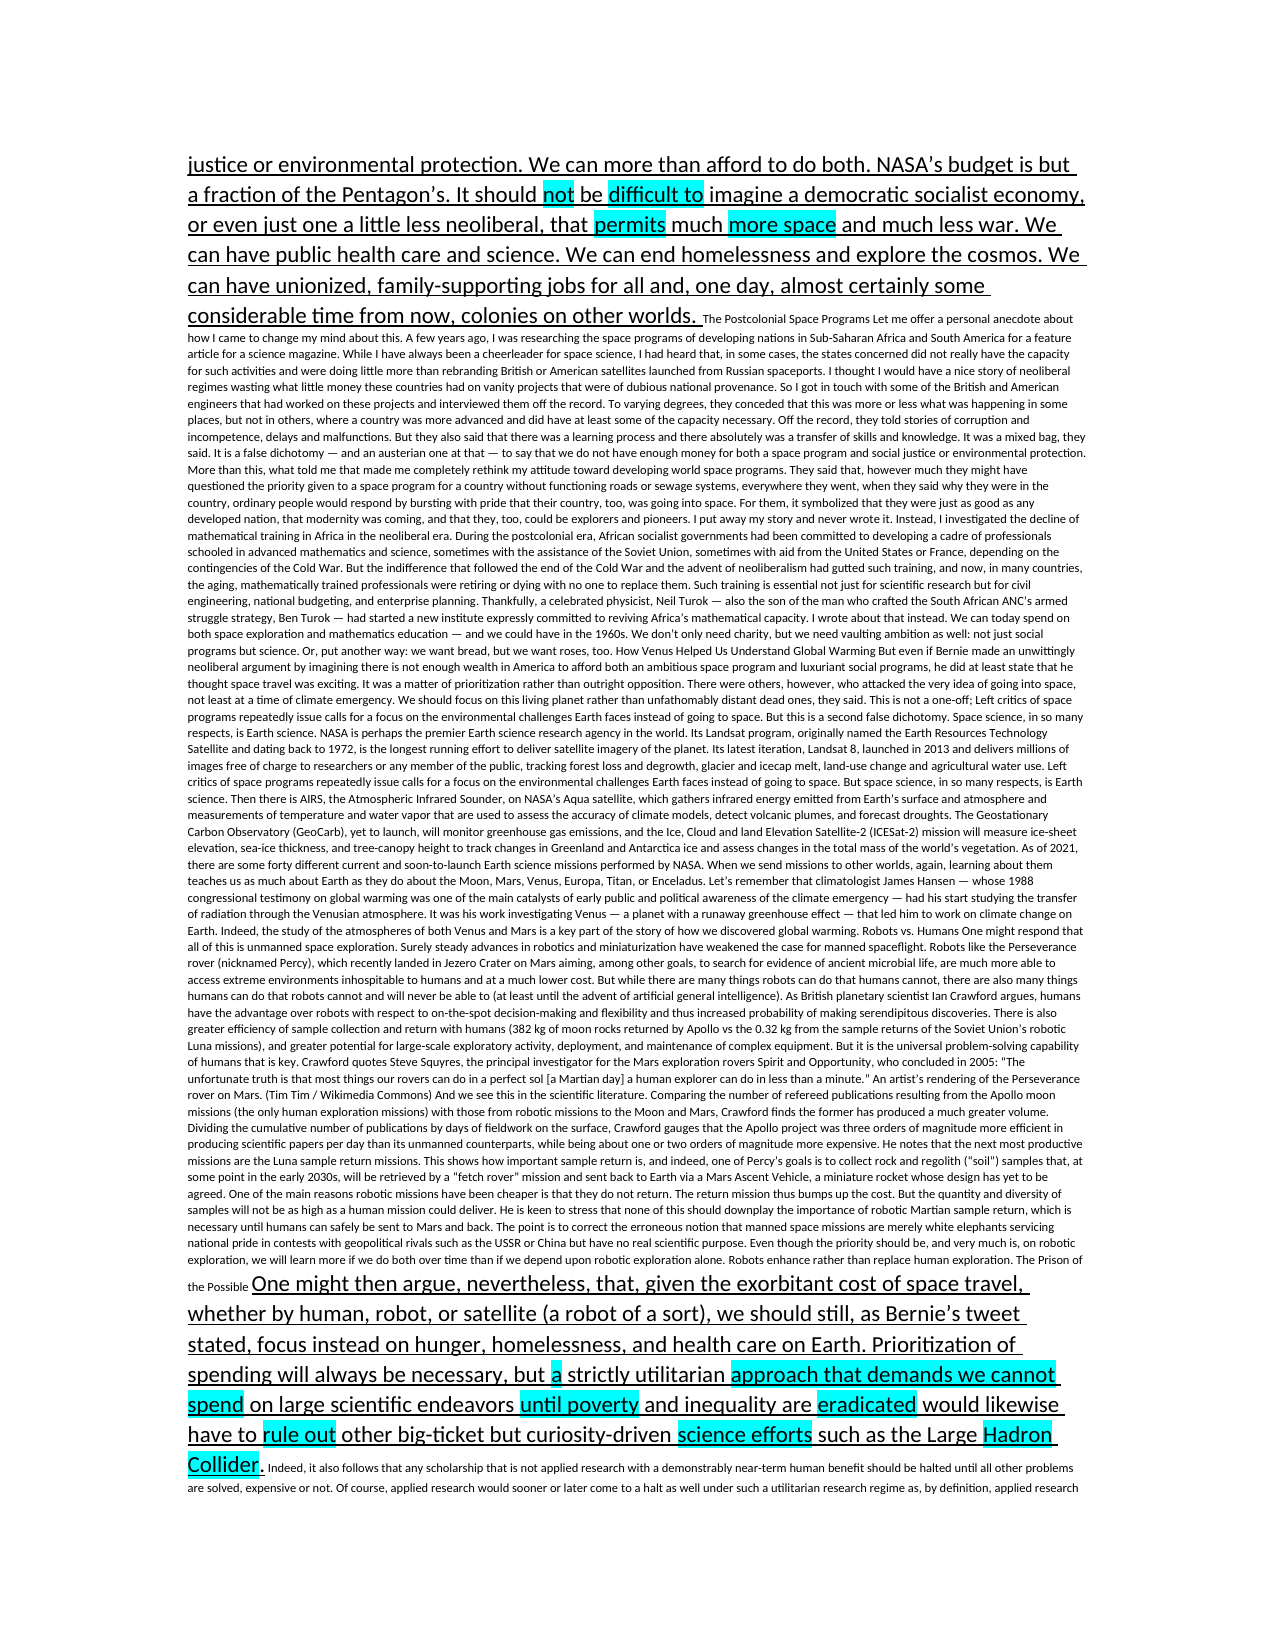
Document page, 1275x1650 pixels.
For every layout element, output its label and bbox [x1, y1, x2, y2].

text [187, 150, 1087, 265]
text [187, 266, 1087, 1495]
